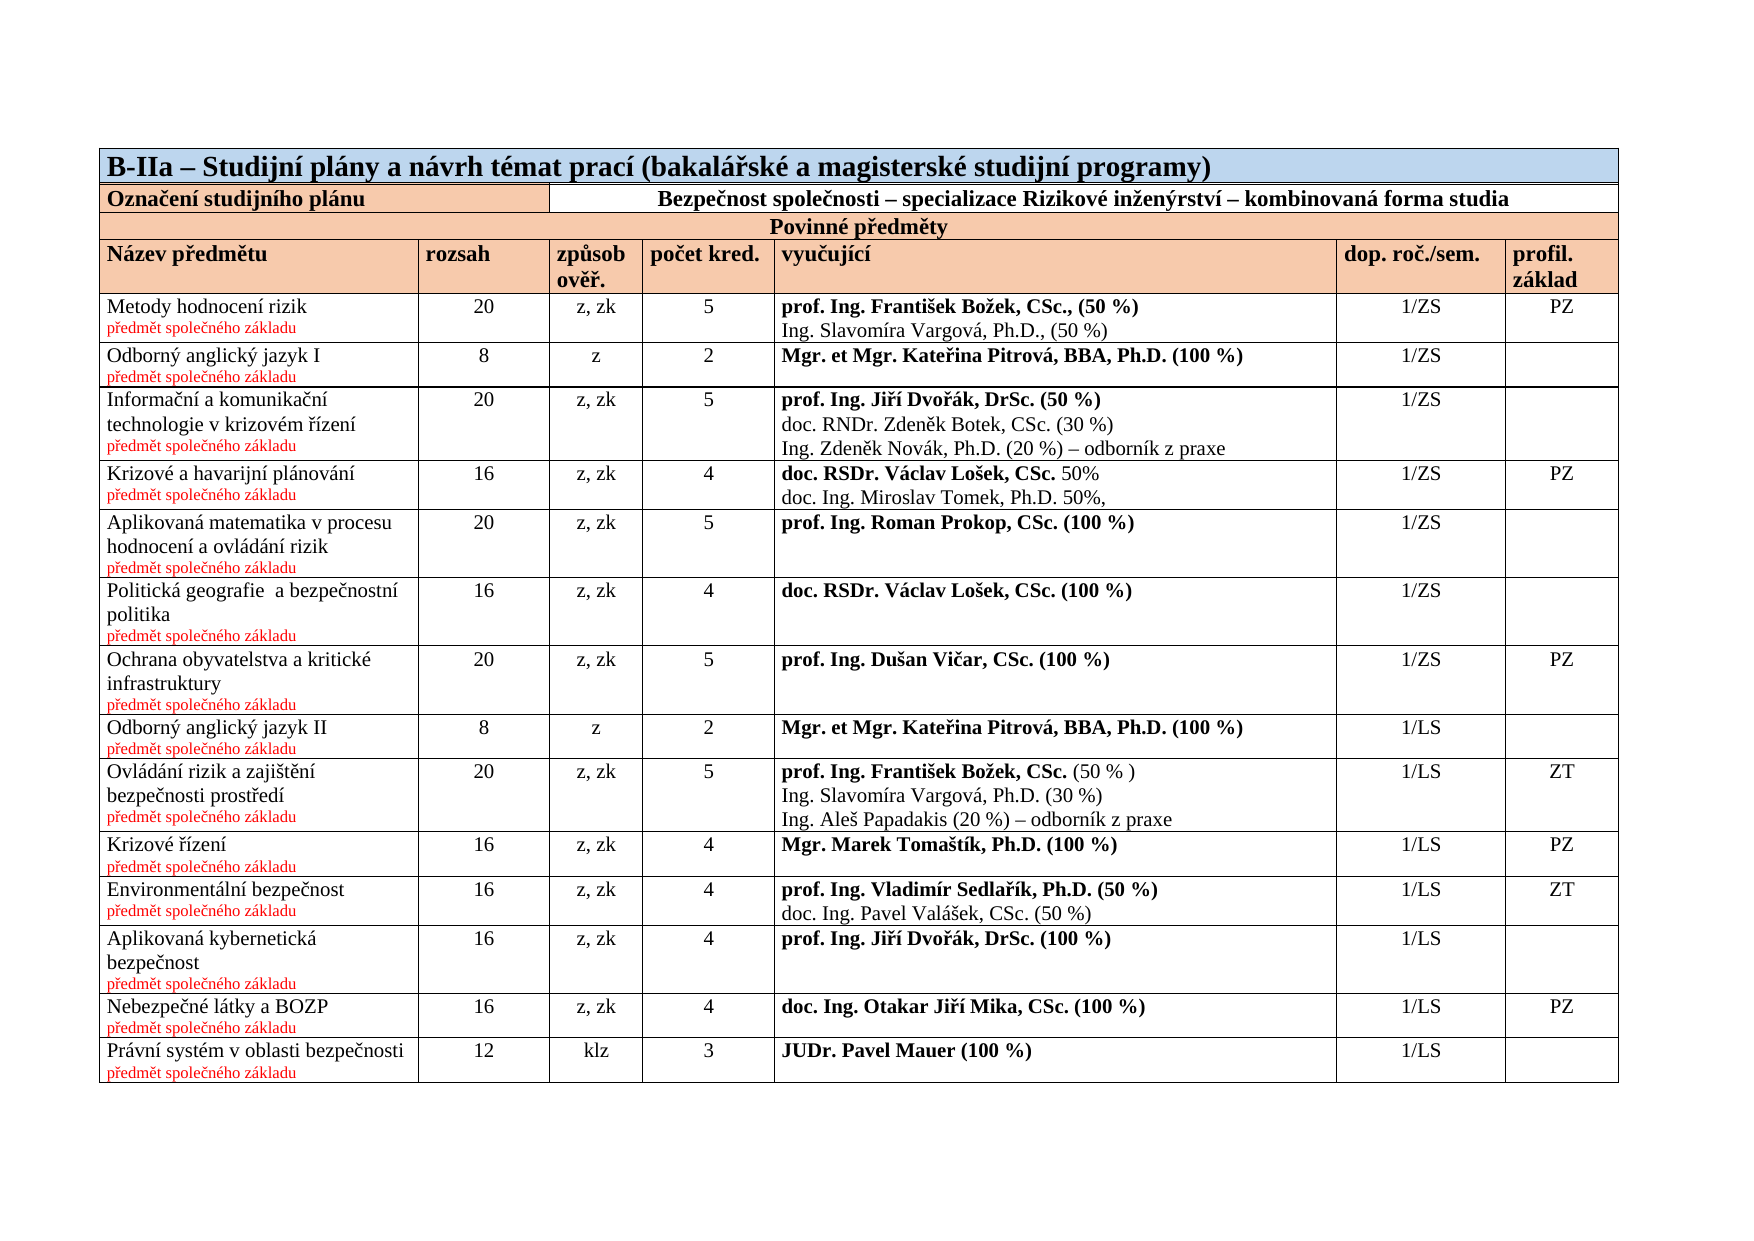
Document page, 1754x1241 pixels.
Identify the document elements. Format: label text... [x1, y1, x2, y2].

table_cell z, zk [550, 877, 642, 925]
table_cell doc. RSDr. Václav Lošek, CSc. 50% . 50%, [775, 461, 1336, 509]
table_cell z, zk [550, 510, 642, 577]
table_cell [1506, 926, 1618, 993]
table_cell prof. Ing. František Božek, CSc. (50 % ) Ing. , Ph.D. (30 %) Ing. Aleš Papadakis (20 %) – odborník z praxe [775, 759, 1336, 831]
table_cell 1/ZS [1337, 343, 1505, 386]
table_cell Mgr. , Ph.D. (100 %) [775, 832, 1336, 876]
table_cell Aplikovaná kybernetická bezpečnost předmět společného základu [100, 926, 418, 993]
table_cell z, zk [550, 926, 642, 993]
table_cell Právní systém v oblasti bezpečnosti předmět společného základu [100, 1038, 418, 1082]
table_cell [1506, 510, 1618, 577]
table_cell z, zk [550, 461, 642, 509]
table_cell 12 [419, 1038, 549, 1082]
table_cell 20 [419, 646, 549, 714]
table_cell Nebezpečné látky a BOZP předmět společného základu [100, 994, 418, 1037]
table_cell 1/LS [1337, 715, 1505, 758]
table_cell PZ [1506, 294, 1618, 342]
table_cell 1/LS [1337, 759, 1505, 831]
table_cell Ovládání rizik a zajištění bezpečnosti prostředí předmět společného základu [100, 759, 418, 831]
table_cell z, zk [550, 578, 642, 645]
table_cell 8 [419, 343, 549, 386]
table_cell [1506, 388, 1618, 459]
table_cell z [550, 343, 642, 386]
table_cell 1/ZS [1337, 461, 1505, 509]
table_cell [1506, 1038, 1618, 1082]
table_cell 20 [419, 388, 549, 459]
table_cell 4 [643, 926, 774, 993]
table_cell 16 [419, 877, 549, 925]
table_cell PZ [1506, 994, 1618, 1037]
table_cell 1/ZS [1337, 646, 1505, 714]
table_cell JUDr. (100 %) [775, 1038, 1336, 1082]
table_cell PZ [1506, 832, 1618, 876]
table_cell ZT [1506, 759, 1618, 831]
table_cell Název předmětu [100, 240, 418, 293]
table_cell ZT [1506, 877, 1618, 925]
table_cell PZ [1506, 646, 1618, 714]
table_cell [1506, 343, 1618, 386]
table_cell 1/LS [1337, 877, 1505, 925]
table_cell prof. Ing. , DrSc. (100 %) [775, 926, 1336, 993]
table_cell profil. základ [1506, 240, 1618, 293]
table_cell 1/ZS [1337, 510, 1505, 577]
table_cell 2 [643, 343, 774, 386]
table_cell 1/ZS [1337, 578, 1505, 645]
table_cell 5 [643, 388, 774, 459]
table_cell 4 [643, 877, 774, 925]
table_cell rozsah [419, 240, 549, 293]
table_cell PZ [1506, 461, 1618, 509]
table_cell z, zk [550, 294, 642, 342]
table_cell prof. Ing. , DrSc. (50 %) (30 %) Ing. Zdeněk Novák, Ph.D. (20 %) – odborník z praxe [775, 388, 1336, 459]
table_cell dop. roč./sem. [1337, 240, 1505, 293]
table_cell z, zk [550, 994, 642, 1037]
table_cell z, zk [550, 832, 642, 876]
table_cell doc. Ing. Otakar , CSc. (100 %) [775, 994, 1336, 1037]
table_cell 2 [643, 715, 774, 758]
table_cell 4 [643, 832, 774, 876]
table_cell Informační a komunikační technologie v krizovém řízení předmět společného základu [100, 388, 418, 459]
table_cell (50 %) (50 %) [775, 877, 1336, 925]
table_cell Metody hodnocení rizik předmět společného základu [100, 294, 418, 342]
table_cell Aplikovaná matematika v procesu hodnocení a ovládání rizik předmět společného základu [100, 510, 418, 577]
table_cell 16 [419, 832, 549, 876]
table_cell 5 [643, 510, 774, 577]
table_cell Povinné předměty [100, 213, 1618, 239]
table_cell 3 [643, 1038, 774, 1082]
table_cell vyučující [775, 240, 1336, 293]
table_cell Odborný anglický jazyk I předmět společného základu [100, 343, 418, 386]
table_cell 5 [643, 646, 774, 714]
table_cell Bezpečnost společnosti – specializace Rizikové inženýrství – kombinovaná forma studia [550, 185, 1618, 212]
table_cell prof. Ing. František Božek, CSc., (50 %) Ing. , Ph.D., (50 %) [775, 294, 1336, 342]
table_cell 5 [643, 759, 774, 831]
table_cell 1/LS [1337, 926, 1505, 993]
table_cell Mgr. et Mgr. , BBA, Ph.D. (100 %) [775, 715, 1336, 758]
table_cell [1506, 715, 1618, 758]
table_cell 1/ZS [1337, 294, 1505, 342]
table_cell 1/ZS [1337, 388, 1505, 459]
table_cell [1506, 578, 1618, 645]
table_cell počet kred. [643, 240, 774, 293]
table_cell 16 [419, 461, 549, 509]
table_cell Krizové a havarijní plánování předmět společného základu [100, 461, 418, 509]
table_cell Odborný anglický jazyk II předmět společného základu [100, 715, 418, 758]
table_cell klz [550, 1038, 642, 1082]
table_cell 8 [419, 715, 549, 758]
table_cell 16 [419, 994, 549, 1037]
table_cell Mgr. et Mgr. , BBA, Ph.D. (100 %) [775, 343, 1336, 386]
table_cell 20 [419, 294, 549, 342]
table_cell 20 [419, 759, 549, 831]
table_cell Krizové řízení předmět společného základu [100, 832, 418, 876]
table_cell doc. RSDr. Václav Lošek, CSc. (100 %) [775, 578, 1336, 645]
table_cell Environmentální bezpečnost předmět společného základu [100, 877, 418, 925]
table_cell z [550, 715, 642, 758]
table_cell Politická geografie a bezpečnostní politika předmět společného základu [100, 578, 418, 645]
table_cell 4 [643, 461, 774, 509]
table_cell Ochrana obyvatelstva a kritické infrastruktury předmět společného základu [100, 646, 418, 714]
table_cell 1/LS [1337, 994, 1505, 1037]
table_cell z, zk [550, 759, 642, 831]
table_cell způsob ověř. [550, 240, 642, 293]
table_cell 16 [419, 578, 549, 645]
table_cell 20 [419, 510, 549, 577]
table_cell prof. Ing. , CSc. (100 %) [775, 646, 1336, 714]
table_cell z, zk [550, 646, 642, 714]
table_cell 1/LS [1337, 832, 1505, 876]
table_cell 4 [643, 578, 774, 645]
table_cell prof. Ing. Roman Prokop, CSc. (100 %) [775, 510, 1336, 577]
table_cell 1/LS [1337, 1038, 1505, 1082]
table_cell 4 [643, 994, 774, 1037]
table_cell z, zk [550, 388, 642, 459]
table_cell 5 [643, 294, 774, 342]
table_cell 16 [419, 926, 549, 993]
table_cell Označení studijního plánu [100, 185, 549, 212]
table_header B-IIa – Studijní plány a návrh témat prací (bakalářské a magisterské studijní programy) [100, 149, 1618, 182]
